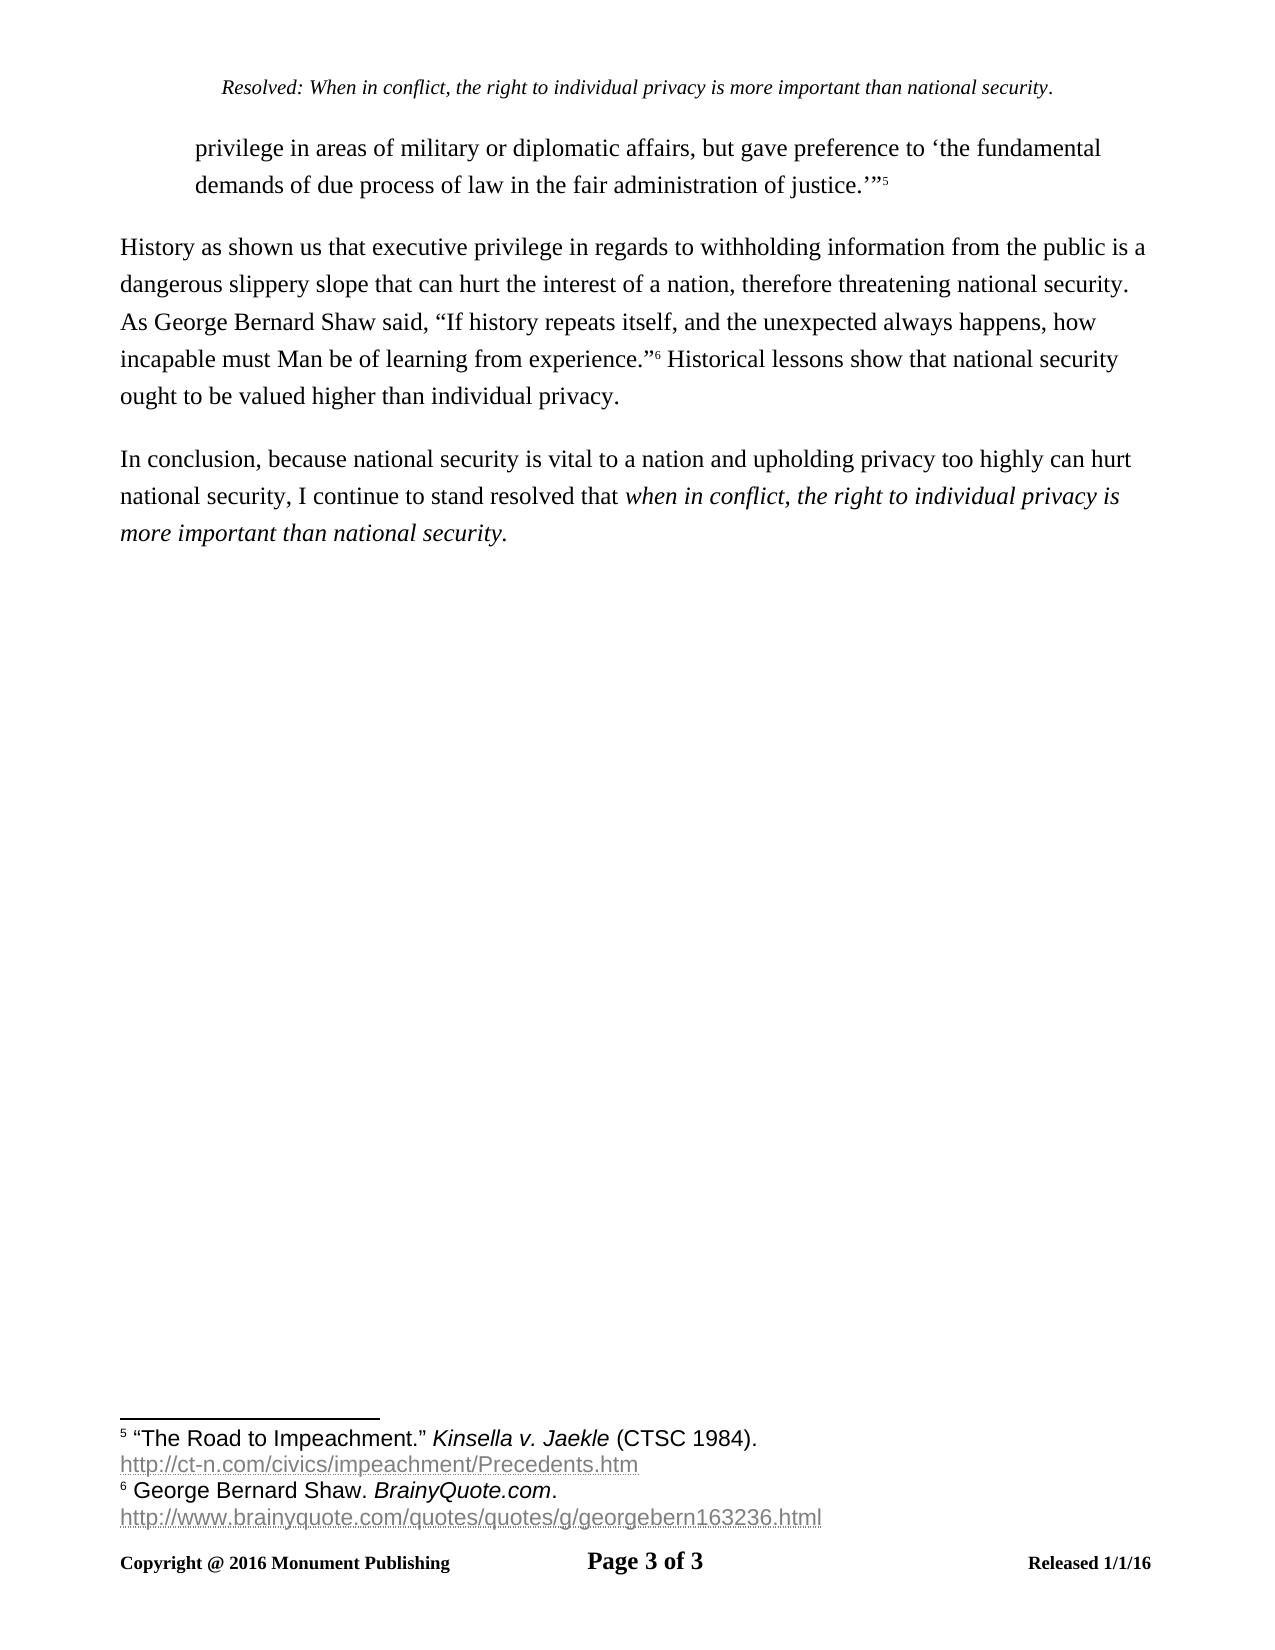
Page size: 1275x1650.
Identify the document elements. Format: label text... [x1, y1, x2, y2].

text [195, 133, 1155, 199]
text In conclusion, because national security is vital to a nation and upholding privacy too highly can hurt national security, I continue to stand resolved that when in conflict, the right to individual privacy is more important than national security. [120, 444, 1155, 547]
text History as shown us that executive privilege in regards to withholding information from the public is a dangerous slippery slope that can hurt the interest of a nation, therefore threatening national security. As George Bernard Shaw said, “If history repeats itself, and the unexpected always happens, how incapable must Man be of learning from experience.” Historical lessons show that national security ought to be valued higher than individual privacy. [120, 232, 1155, 410]
